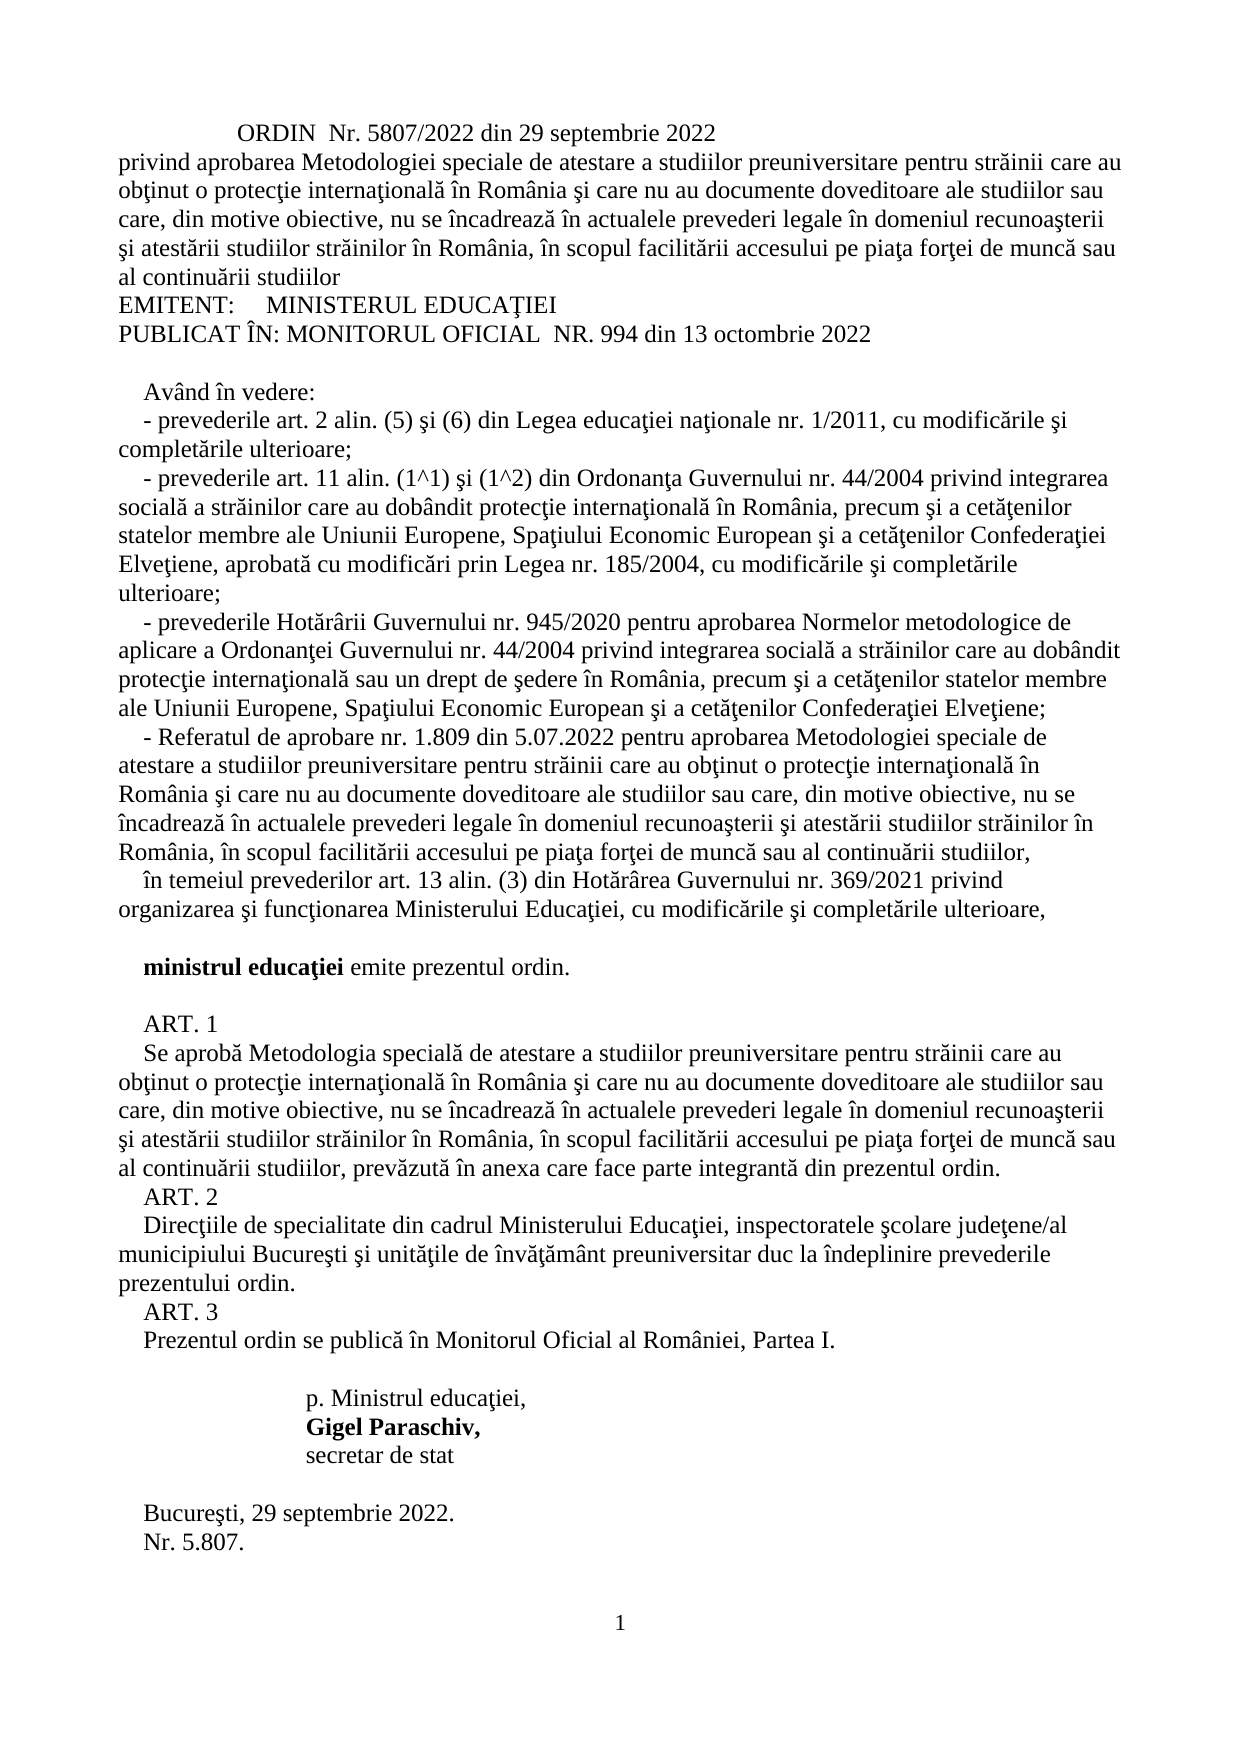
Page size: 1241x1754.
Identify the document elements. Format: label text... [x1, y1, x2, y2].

text secretar de stat [118, 1441, 1122, 1469]
text ART. 3 [118, 1297, 1122, 1326]
text PUBLICAT ÎN: MONITORUL OFICIAL NR. 994 din 13 octombrie 2022 [118, 319, 1122, 348]
text ART. 1 [118, 1009, 1122, 1038]
text - Referatul de aprobare nr. 1.809 din 5.07.2022 pentru aprobarea Metodologiei speciale de atestare a studiilor preuniversitare pentru străinii care au obţinut o protecţie internaţională în România şi care nu au documente doveditoare ale studiilor sau care, din motive obiective, nu se încadrează în actualele prevederi legale în domeniul recunoaşterii şi atestării studiilor străinilor în România, în scopul facilitării accesului pe piaţa forţei de muncă sau al continuării studiilor, [118, 722, 1122, 866]
text EMITENT: MINISTERUL EDUCAŢIEI [118, 291, 1122, 319]
text Prezentul ordin se publică în Monitorul Oficial al României, Partea I. [118, 1326, 1122, 1354]
text Bucureşti, 29 septembrie 2022. [118, 1498, 1122, 1527]
text privind aprobarea Metodologiei speciale de atestare a studiilor preuniversitare pentru străinii care au obţinut o protecţie internaţională în România şi care nu au documente doveditoare ale studiilor sau care, din motive obiective, nu se încadrează în actualele prevederi legale în domeniul recunoaşterii şi atestării studiilor străinilor în România, în scopul facilitării accesului pe piaţa forţei de muncă sau al continuării studiilor [118, 147, 1122, 291]
text - prevederile Hotărârii Guvernului nr. 945/2020 pentru aprobarea Normelor metodologice de aplicare a Ordonanţei Guvernului nr. 44/2004 privind integrarea socială a străinilor care au dobândit protecţie internaţională sau un drept de şedere în România, precum şi a cetăţenilor statelor membre ale Uniunii Europene, Spaţiului Economic European şi a cetăţenilor Confederaţiei Elveţiene; [118, 607, 1122, 722]
text Gigel Paraschiv, [118, 1412, 1122, 1441]
text Având în vedere: [118, 377, 1122, 406]
text Nr. 5.807. [118, 1527, 1122, 1556]
text ministrul educaţiei emite prezentul ordin. [118, 952, 1122, 981]
text - prevederile art. 11 alin. (1^1) şi (1^2) din Ordonanţa Guvernului nr. 44/2004 privind integrarea socială a străinilor care au dobândit protecţie internaţională în România, precum şi a cetăţenilor statelor membre ale Uniunii Europene, Spaţiului Economic European şi a cetăţenilor Confederaţiei Elveţiene, aprobată cu modificări prin Legea nr. 185/2004, cu modificările şi completările ulterioare; [118, 463, 1122, 607]
text p. Ministrul educaţiei, [118, 1383, 1122, 1412]
text ART. 2 [118, 1182, 1122, 1211]
text Direcţiile de specialitate din cadrul Ministerului Educaţiei, inspectoratele şcolare judeţene/al municipiului Bucureşti şi unităţile de învăţământ preuniversitar duc la îndeplinire prevederile prezentului ordin. [118, 1211, 1122, 1297]
text Se aprobă Metodologia specială de atestare a studiilor preuniversitare pentru străinii care au obţinut o protecţie internaţională în România şi care nu au documente doveditoare ale studiilor sau care, din motive obiective, nu se încadrează în actualele prevederi legale în domeniul recunoaşterii şi atestării studiilor străinilor în România, în scopul facilitării accesului pe piaţa forţei de muncă sau al continuării studiilor, prevăzută în anexa care face parte integrantă din prezentul ordin. [118, 1038, 1122, 1182]
text - prevederile art. 2 alin. (5) şi (6) din Legea educaţiei naţionale nr. 1/2011, cu modificările şi completările ulterioare; [118, 406, 1122, 463]
text ORDIN Nr. 5807/2022 din 29 septembrie 2022 [118, 118, 1122, 147]
text în temeiul prevederilor art. 13 alin. (3) din Hotărârea Guvernului nr. 369/2021 privind organizarea şi funcţionarea Ministerului Educaţiei, cu modificările şi completările ulterioare, [118, 866, 1122, 923]
